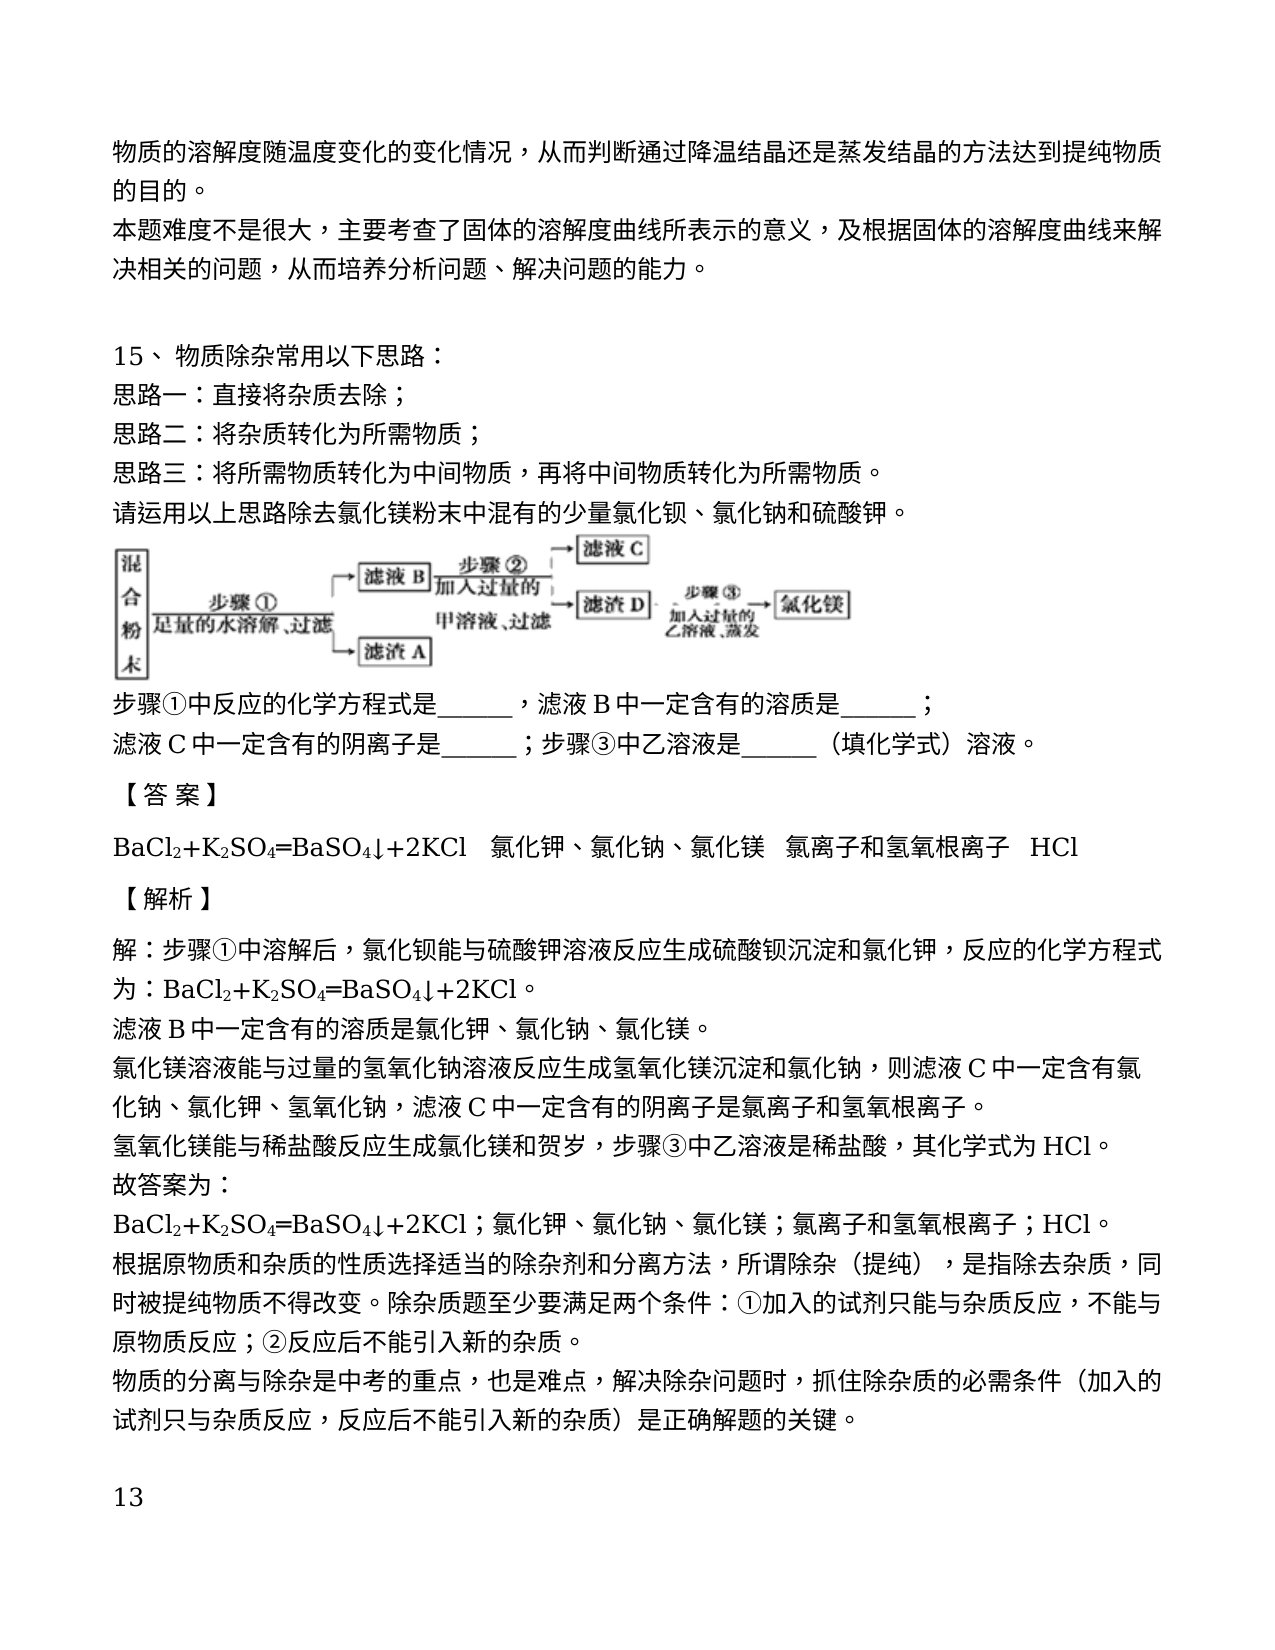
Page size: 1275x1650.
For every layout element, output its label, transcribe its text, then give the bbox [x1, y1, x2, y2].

text 解：步骤①中溶解后，氯化钡能与硫酸钾溶液反应生成硫酸钡沉淀和氯化钾，反应的化学方程式为：BaCl2+K2SO4═BaSO4↓+2KCl。 滤液B中一定含有的溶质是氯化钾、氯化钠、氯化镁。 氯化镁溶液能与过量的氢氧化钠溶液反应生成氢氧化镁沉淀和氯化钠，则滤液C中一定含有氯化钠、氯化钾、氢氧化钠，滤液C中一定含有的阴离子是氯离子和氢氧根离子。 氢氧化镁能与稀盐酸反应生成氯化镁和贺岁，步骤③中乙溶液是稀盐酸，其化学式为HCl。 故答案为： BaCl2+K2SO4═BaSO4↓+2KCl；氯化钾、氯化钠、氯化镁；氯离子和氢氧根离子；HCl。 根据原物质和杂质的性质选择适当的除杂剂和分离方法，所谓除杂（提纯），是指除去杂质，同时被提纯物质不得改变。除杂质题至少要满足两个条件：①加入的试剂只能与杂质反应，不能与原物质反应；②反应后不能引入新的杂质。 物质的分离与除杂是中考的重点，也是难点，解决除杂问题时，抓住除杂质的必需条件（加入的试剂只与杂质反应，反应后不能引入新的杂质）是正确解题的关键。 [112, 933, 1163, 1437]
text BaCl2+K2SO4═BaSO4↓+2KCl 氯化钾、氯化钠、氯化镁 氯离子和氢氧根离子 HCl [112, 830, 1163, 864]
text 15、 物质除杂常用以下思路： 思路一：直接将杂质去除； 思路二：将杂质转化为所需物质； 思路三：将所需物质转化为中间物质，再将中间物质转化为所需物质。 请运用以上思路除去氯化镁粉末中混有的少量氯化钡、氯化钠和硫酸钾。 步骤①中反应的化学方程式是______，滤液B中一定含有的溶质是______； 滤液C中一定含有的阴离子是______；步骤③中乙溶液是______（填化学式）溶液。 [112, 303, 1163, 760]
picture [112, 533, 853, 682]
text 【 解析 】 [112, 881, 1163, 915]
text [112, 134, 1163, 286]
text 【 答 案 】 [112, 778, 1163, 812]
